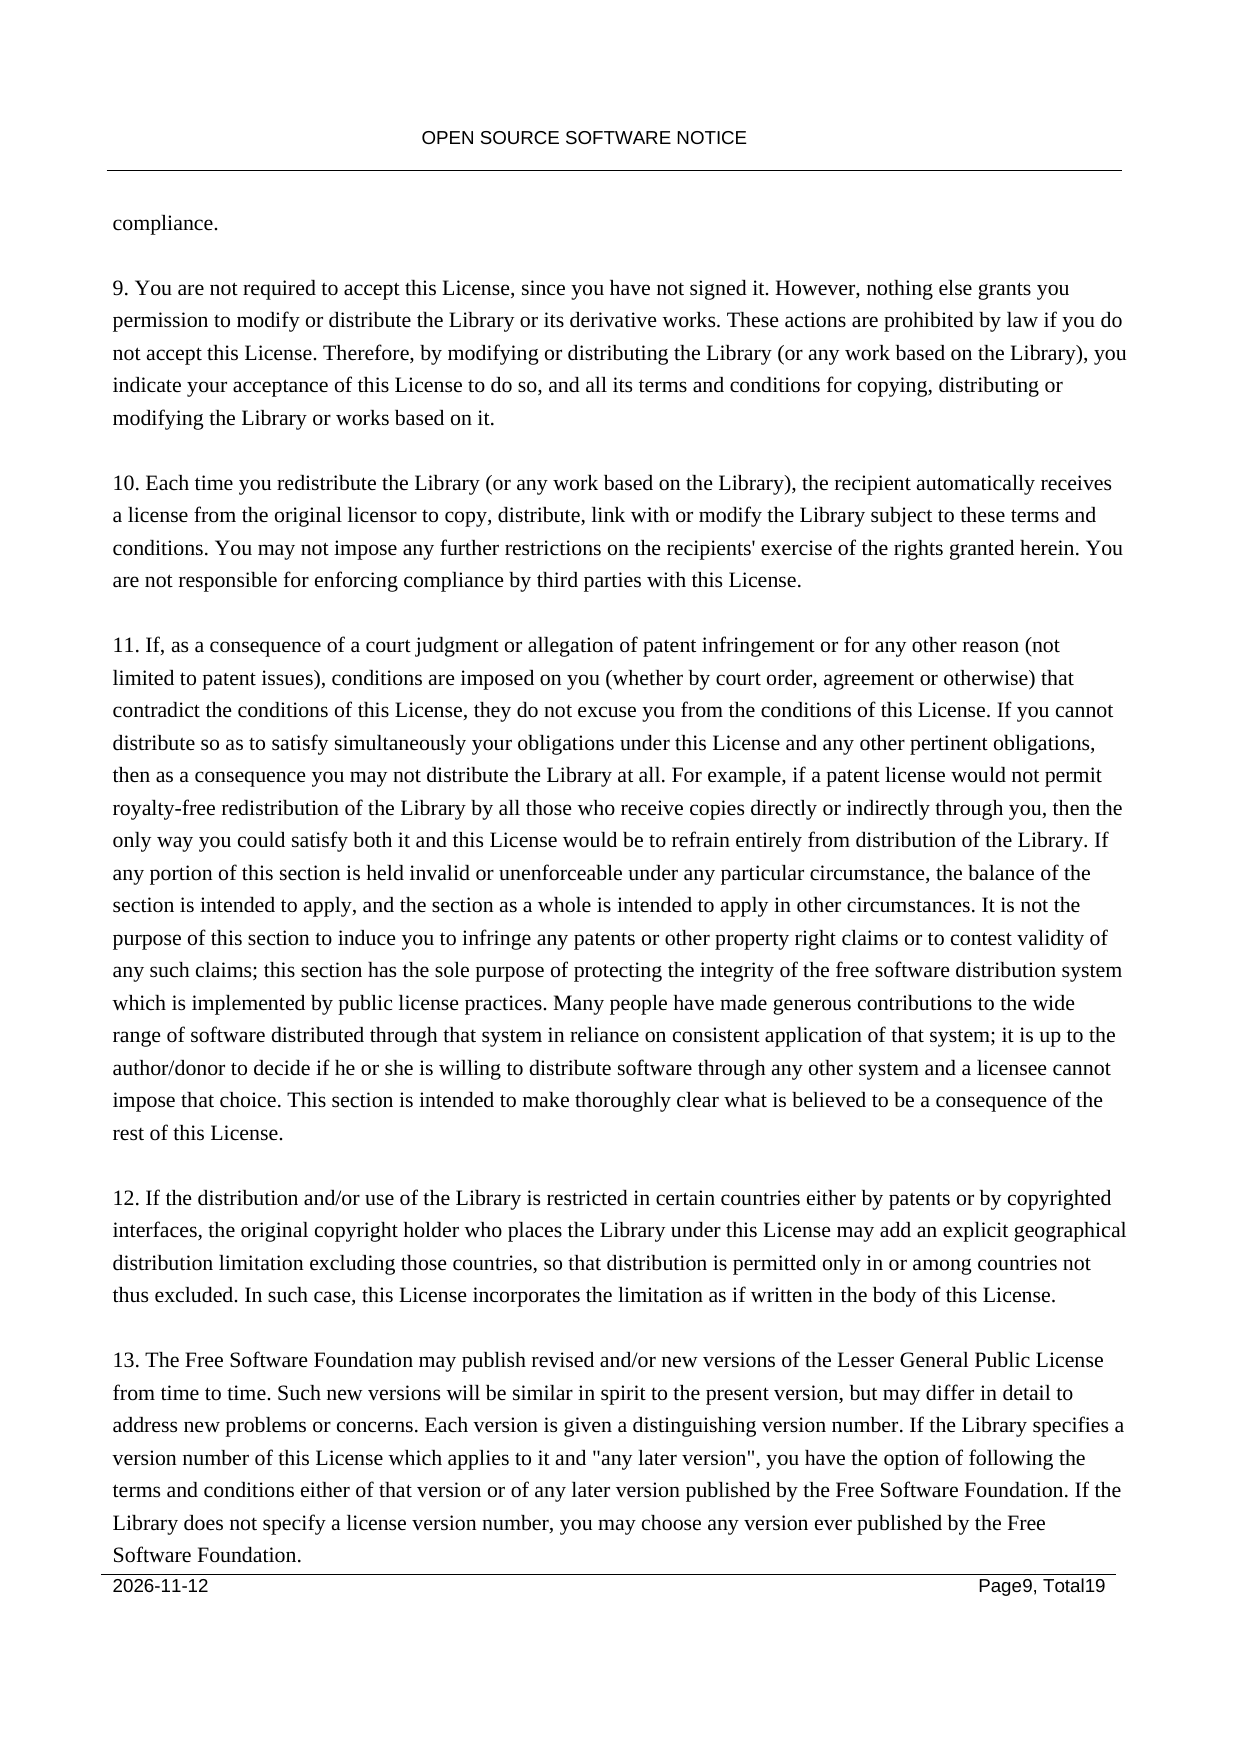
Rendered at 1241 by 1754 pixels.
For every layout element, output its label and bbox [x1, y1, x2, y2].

text [112, 206, 1128, 1571]
